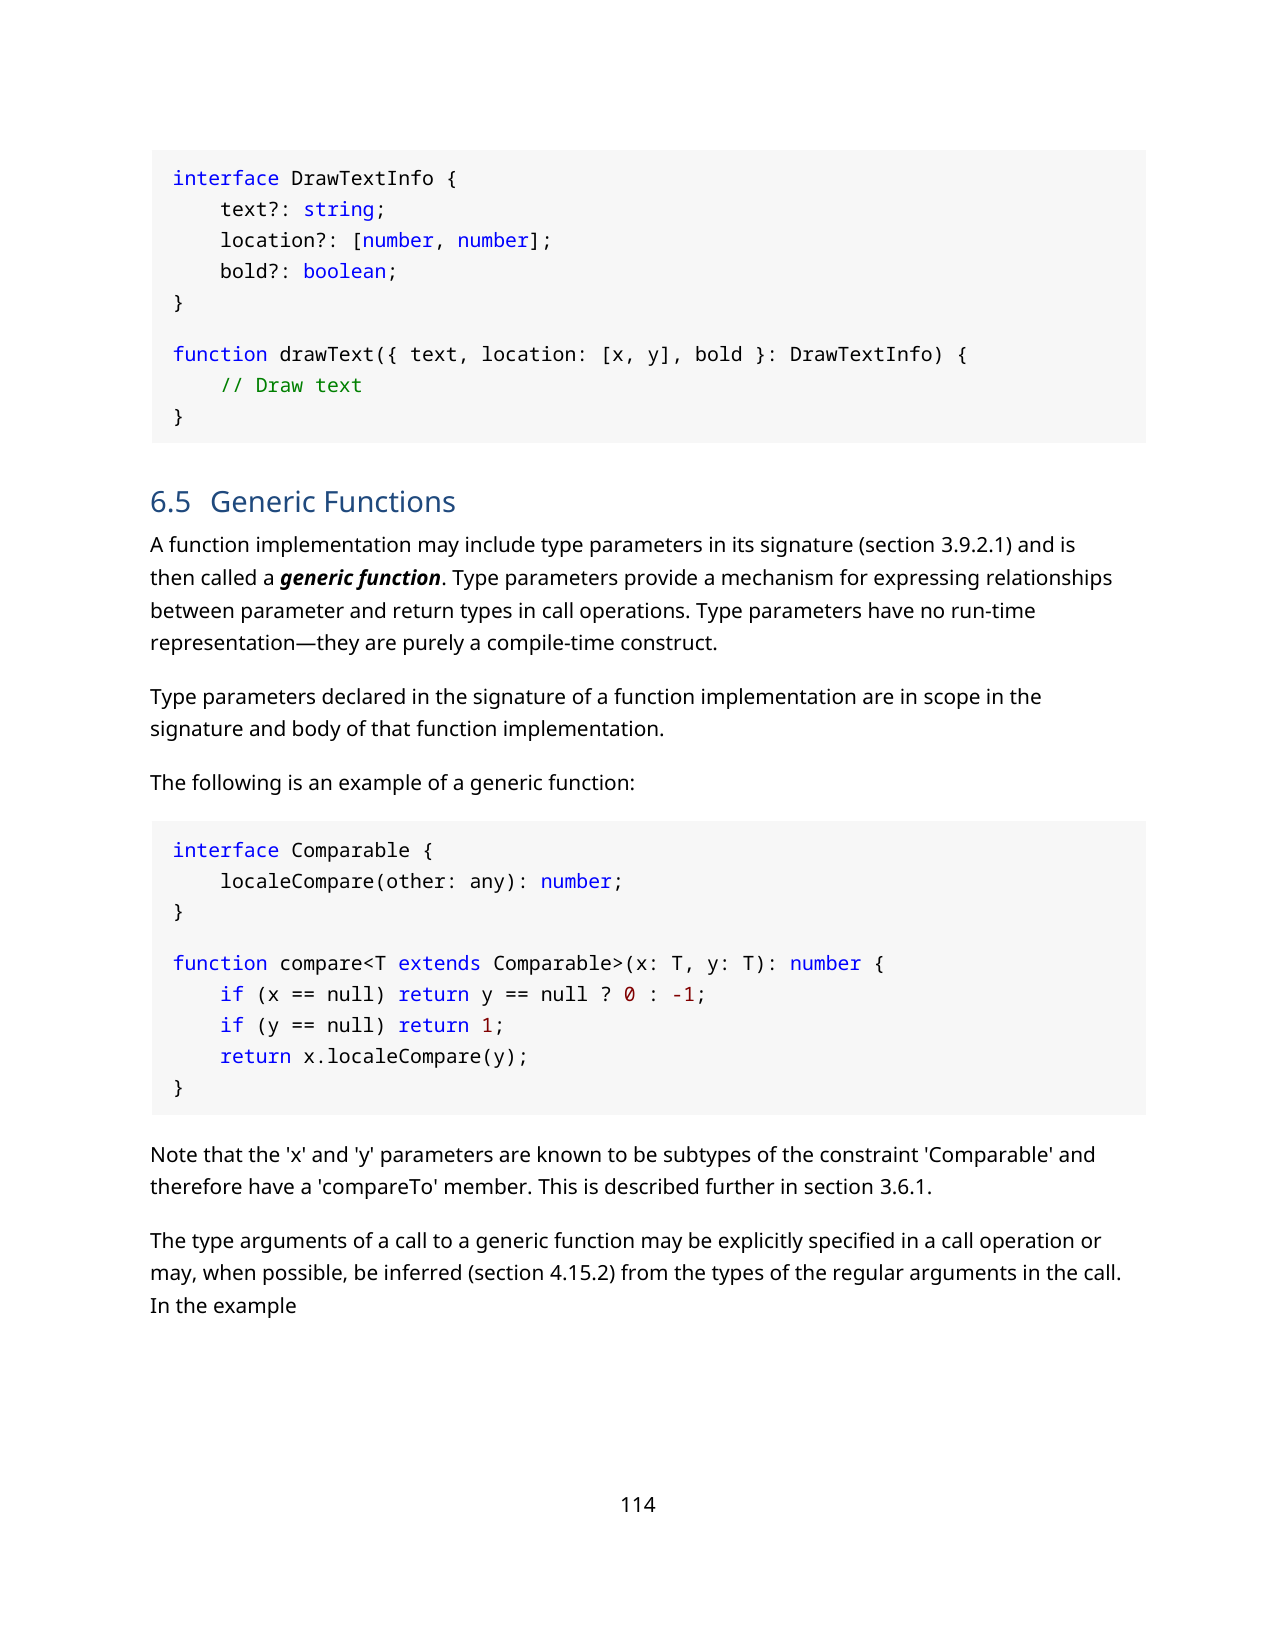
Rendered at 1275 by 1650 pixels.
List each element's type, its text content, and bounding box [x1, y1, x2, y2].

text interface Comparable { localeCompare(other: any): number; } [164, 834, 1133, 925]
text A function implementation may include type parameters in its signature (section 3.9.2.1) and is then called a generic function. Type parameters provide a mechanism for expressing relationships between parameter and return types in call operations. Type parameters have no run-time representation—they are purely a compile-time construct. [150, 531, 1125, 657]
text function drawText({ text, location: [x, y], bold }: DrawTextInfo) { // Draw text } [164, 326, 1133, 431]
text interface DrawTextInfo { text?: string; location?: [number, number]; bold?: boolean; } [164, 163, 1133, 315]
subtitle Generic Functions [150, 481, 1125, 521]
text Type parameters declared in the signature of a function implementation are in scope in the signature and body of that function implementation. [150, 682, 1125, 743]
text The following is an example of a generic function: [150, 768, 1125, 796]
text function compare<T extends Comparable>(x: T, y: T): number { if (x == null) return y == null ? 0 : -1; if (y == null) return 1; return x.localeCompare(y); } [164, 935, 1133, 1102]
text The type arguments of a call to a generic function may be explicitly specified in a call operation or may, when possible, be inferred (section 4.15.2) from the types of the regular arguments in the call. In the example [150, 1226, 1125, 1319]
text Note that the 'x' and 'y' parameters are known to be subtypes of the constraint 'Comparable' and therefore have a 'compareTo' member. This is described further in section 3.6.1. [150, 1140, 1125, 1201]
